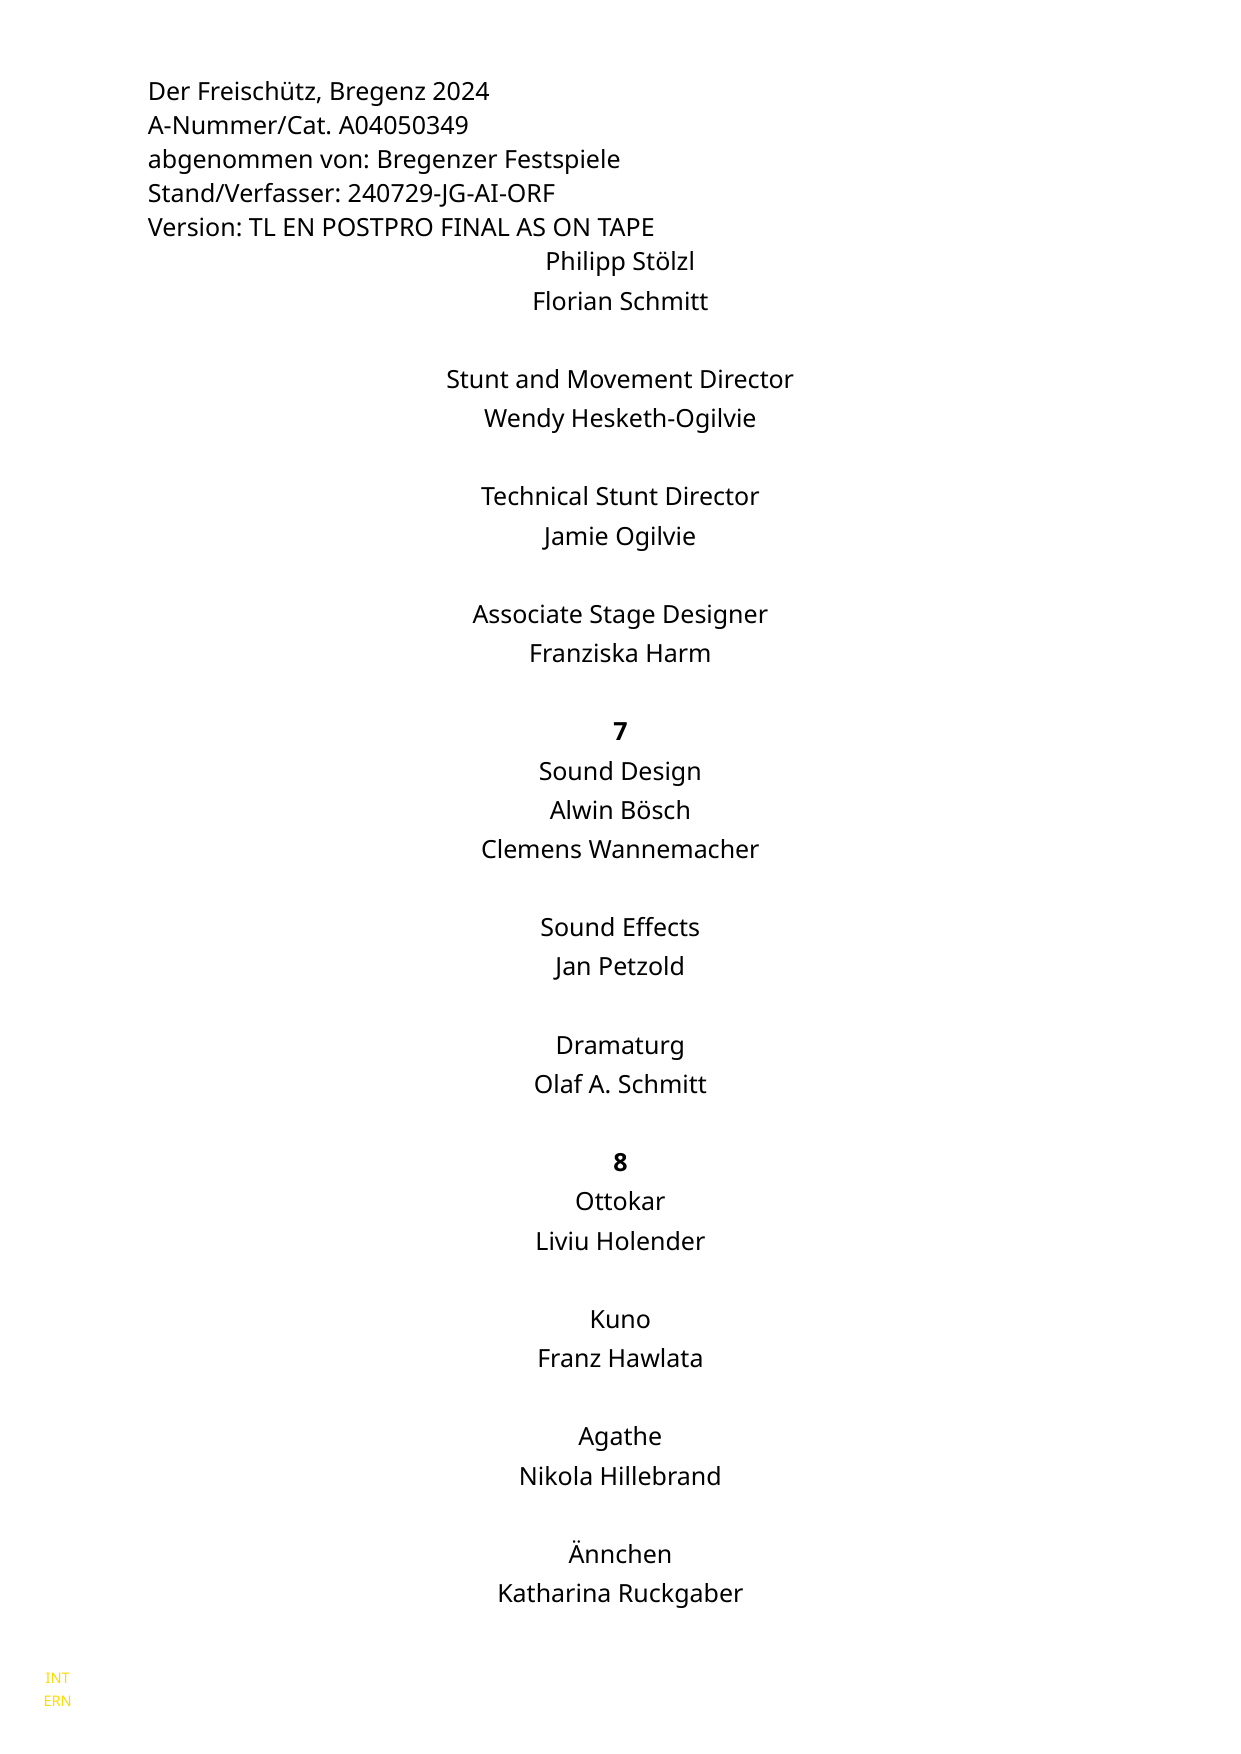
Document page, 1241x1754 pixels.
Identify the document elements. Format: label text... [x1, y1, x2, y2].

text Technical Stunt Director [148, 479, 1093, 513]
text Nikola Hillebrand [148, 1458, 1093, 1492]
text Olaf A. Schmitt [148, 1067, 1093, 1101]
text Philipp Stölzl [148, 244, 1093, 278]
text Agathe [148, 1419, 1093, 1453]
text 7 [148, 714, 1093, 748]
text Sound Effects [148, 910, 1093, 944]
text Alwin Bösch [148, 792, 1093, 826]
text Associate Stage Designer [148, 597, 1093, 631]
text Jamie Ogilvie [148, 518, 1093, 552]
text Ännchen [148, 1537, 1093, 1571]
text Franziska Harm [148, 636, 1093, 670]
text Sound Design [148, 753, 1093, 787]
text Stunt and Movement Director [148, 362, 1093, 396]
text Ottokar [148, 1184, 1093, 1218]
text Katharina Ruckgaber [148, 1576, 1093, 1610]
text Franz Hawlata [148, 1341, 1093, 1375]
text Clemens Wannemacher [148, 832, 1093, 866]
text Kuno [148, 1302, 1093, 1336]
text Florian Schmitt [148, 283, 1093, 317]
text Jan Petzold [148, 949, 1093, 983]
text Dramaturg [148, 1027, 1093, 1061]
text Liviu Holender [148, 1223, 1093, 1257]
text 8 [148, 1145, 1093, 1179]
text Wendy Hesketh-Ogilvie [148, 401, 1093, 435]
